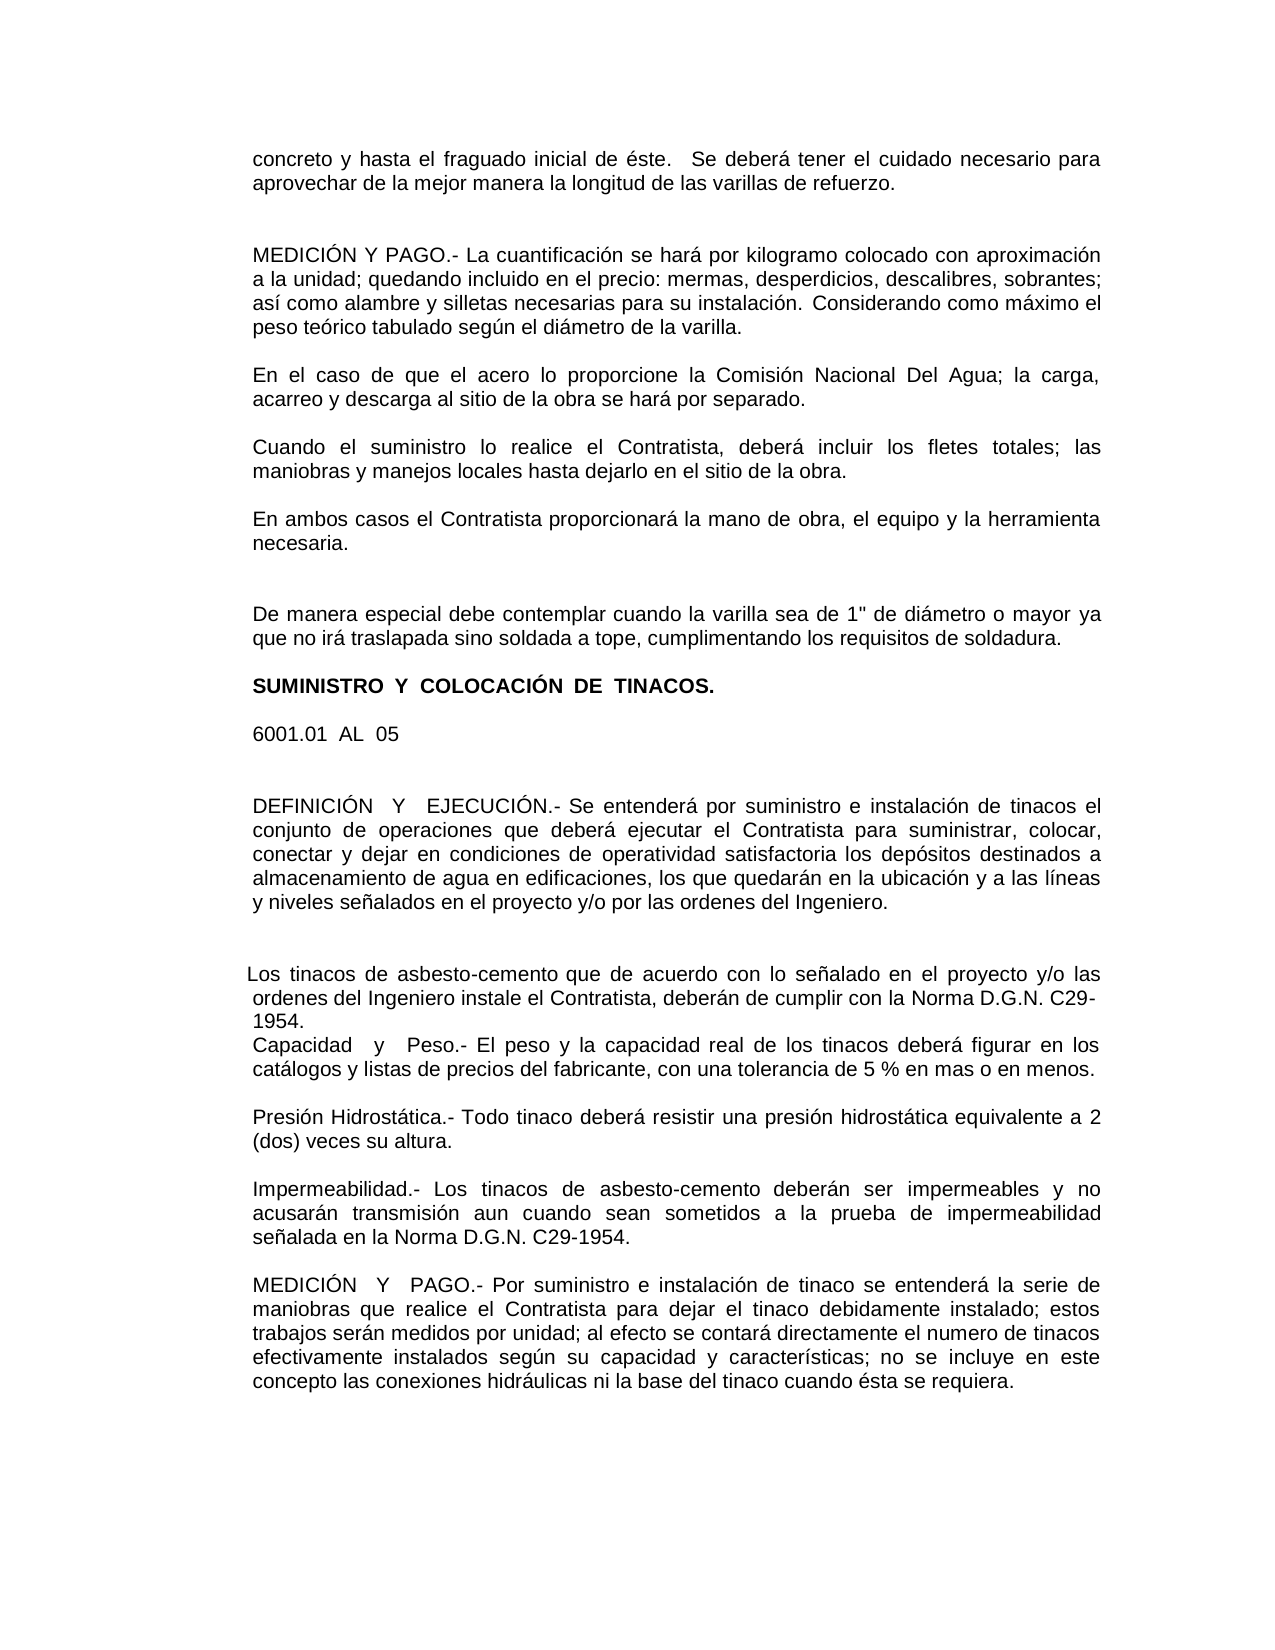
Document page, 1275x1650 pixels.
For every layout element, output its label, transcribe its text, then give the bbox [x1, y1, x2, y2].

text En el caso de que el acero lo proporcione la Comisión Nacional Del Agua; la carga, acarreo y descarga al sitio de la obra se hará por separado. [252, 363, 1101, 411]
text Capacidad y Peso.- El peso y la capacidad real de los tinacos deberá figurar en los catálogos y listas de precios del fabricante, con una tolerancia de 5 % en mas o en menos. [252, 1033, 1100, 1081]
text 1954. [252, 1009, 307, 1033]
text 6001.01 AL 05 [252, 722, 402, 746]
text DEFINICIÓN Y EJECUCIÓN.- Se entenderá por suministro e instalación de tinacos el conjunto de operaciones que deberá ejecutar el Contratista para suministrar, colocar, conectar y dejar en condiciones de operatividad satisfactoria los depósitos destinados a almacenamiento de agua en edificaciones, los que quedarán en la ubicación y a las líneas y niveles señalados en el proyecto y/o por las ordenes del Ingeniero. [252, 794, 1102, 914]
text De manera especial debe contemplar cuando la varilla sea de 1" de diámetro o mayor ya que no irá traslapada sino soldada a tope, cumplimentando los requisitos de soldadura. [252, 602, 1102, 650]
text Impermeabilidad.- Los tinacos de asbesto-cemento deberán ser impermeables y no acusarán transmisión aun cuando sean sometidos a la prueba de impermeabilidad señalada en la Norma D.G.N. C29-1954. [252, 1177, 1101, 1249]
text Presión Hidrostática.- Todo tinaco deberá resistir una presión hidrostática equivalente a 2 (dos) veces su altura. [252, 1105, 1101, 1153]
text Cuando el suministro lo realice el Contratista, deberá incluir los fletes totales; las maniobras y manejos locales hasta dejarlo en el sitio de la obra. [252, 435, 1102, 483]
text MEDICIÓN Y PAGO.- La cuantificación se hará por kilogramo colocado con aproximación a la unidad; quedando incluido en el precio: mermas, desperdicios, descalibres, sobrantes; así como alambre y silletas necesarias para su instalación. Considerando como máximo el peso teórico tabulado según el diámetro de la varilla. [252, 243, 1101, 339]
text MEDICIÓN Y PAGO.- Por suministro e instalación de tinaco se entenderá la serie de maniobras que realice el Contratista para dejar el tinaco debidamente instalado; estos trabajos serán medidos por unidad; al efecto se contará directamente el numero de tinacos efectivamente instalados según su capacidad y características; no se incluye en este concepto las conexiones hidráulicas ni la base del tinaco cuando ésta se requiera. [252, 1273, 1101, 1392]
text Los tinacos de asbesto-cemento que de acuerdo con lo señalado en el proyecto y/o las ordenes del Ingeniero instale el Contratista, deberán de cumplir con la Norma D.G.N. C29- [247, 961, 1101, 1009]
text SUMINISTRO Y COLOCACIÓN DE TINACOS. [252, 674, 717, 698]
text En ambos casos el Contratista proporcionará la mano de obra, el equipo y la herramienta necesaria. [252, 507, 1101, 554]
text concreto y hasta el fraguado inicial de éste. Se deberá tener el cuidado necesario para aprovechar de la mejor manera la longitud de las varillas de refuerzo. [252, 147, 1101, 195]
